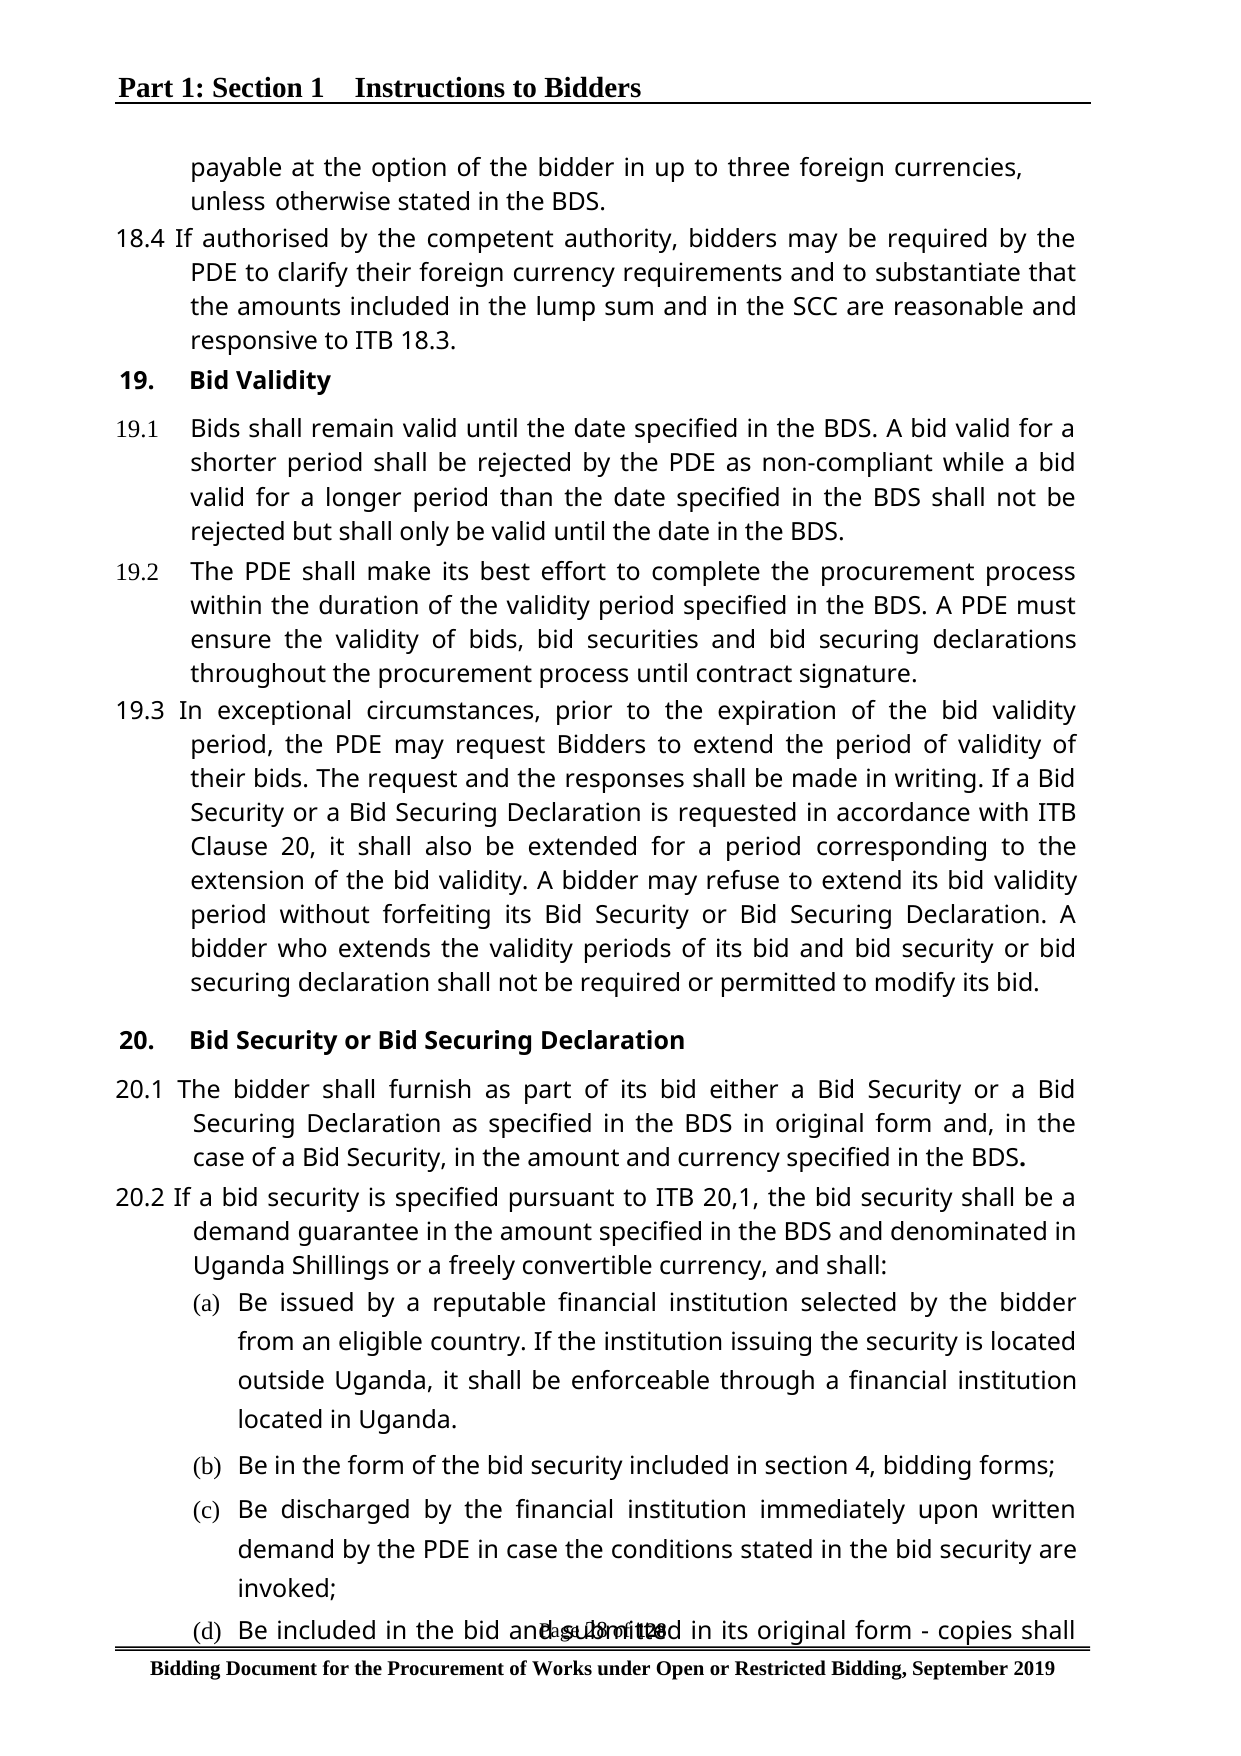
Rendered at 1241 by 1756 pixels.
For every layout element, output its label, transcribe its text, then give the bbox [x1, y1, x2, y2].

table_cell 20.1 The bidder shall furnish as part of its bid either a Bid Security or a Bid Securing Declaration as specified in the BDS in original form and, in the case of a Bid Security, in the amount and currency specified in the BDS. [115, 1062, 1091, 1173]
table_cell 20.2 If a bid security is specified pursuant to ITB 20,1, the bid security shall be a demand guarantee in the amount specified in the BDS and denominated in Uganda Shillings or a freely convertible currency, and shall: [115, 1174, 1091, 1282]
table_cell 20. Bid Security or Bid Securing Declaration [115, 999, 1091, 1062]
table_cell Bids shall remain valid until the date specified in the BDS. A bid valid for a shorter period shall be rejected by the PDE as non-compliant while a bid valid for a longer period than the date specified in the BDS shall not be rejected but shall only be valid until the date in the BDS. The PDE shall make its best effort to complete the procurement process within the duration of the validity period specified in the BDS. A PDE must ensure the validity of bids, bid securities and bid securing declarations throughout the procurement process until contract signature. [115, 402, 1091, 690]
table_cell 19.3 In exceptional circumstances, prior to the expiration of the bid validity period, the PDE may request Bidders to extend the period of validity of their bids. The request and the responses shall be made in writing. If a Bid Security or a Bid Securing Declaration is requested in accordance with ITB Clause 20, it shall also be extended for a period corresponding to the extension of the bid validity. A bidder may refuse to extend its bid validity period without forfeiting its Bid Security or Bid Securing Declaration. A bidder who extends the validity periods of its bid and bid security or bid securing declaration shall not be required or permitted to modify its bid. [115, 690, 1091, 999]
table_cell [115, 1282, 1091, 1646]
table_cell 19. Bid Validity [115, 357, 1091, 402]
table_header payable at the option of the bidder in up to three foreign currencies, unless otherwise stated in the BDS. [115, 104, 1091, 218]
table_cell 18.4 If authorised by the competent authority, bidders may be required by the PDE to clarify their foreign currency requirements and to substantiate that the amounts included in the lump sum and in the SCC are reasonable and responsive to ITB 18.3. [115, 218, 1091, 357]
